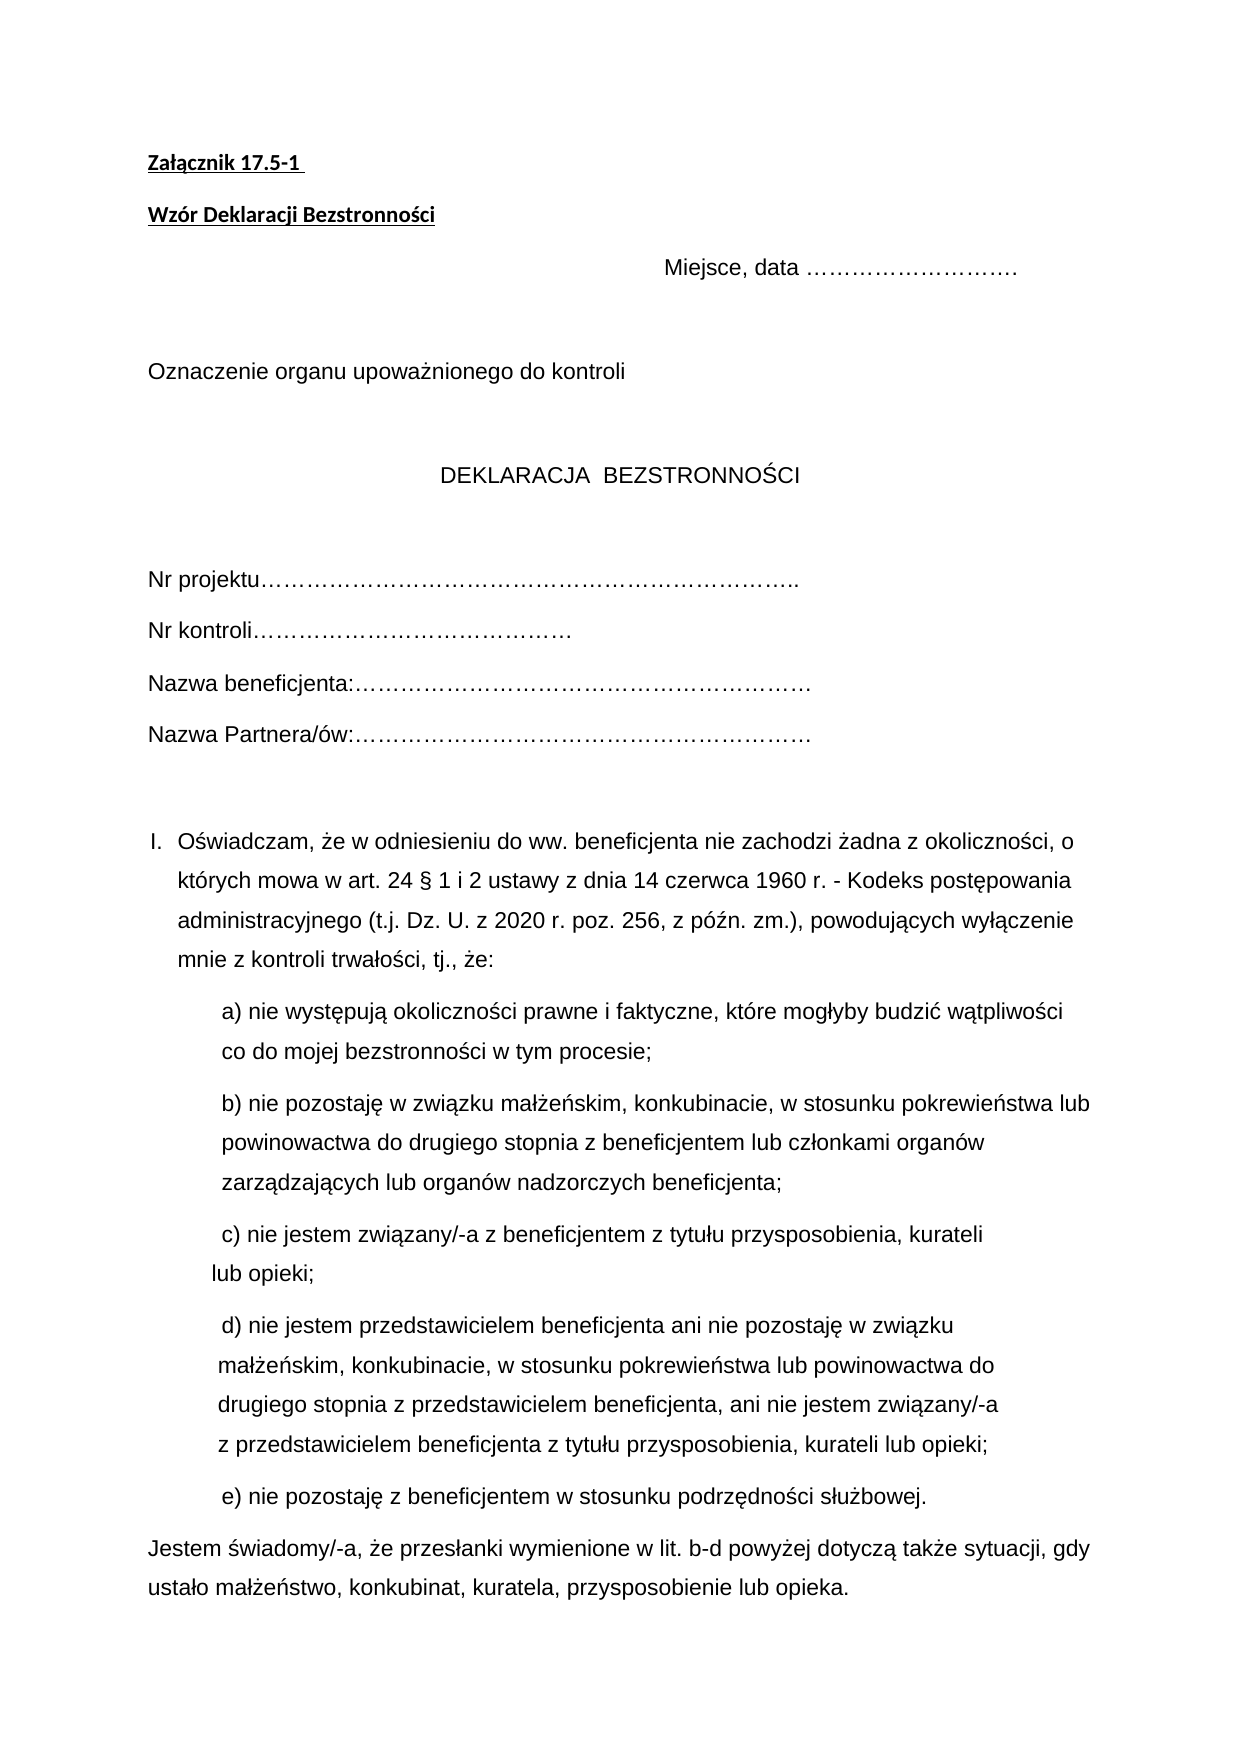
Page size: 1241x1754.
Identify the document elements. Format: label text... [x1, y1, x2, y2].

text Oznaczenie organu upoważnionego do kontroli [148, 358, 1093, 384]
list Oświadczam, że w odniesieniu do ww. beneficjenta nie zachodzi żadna z okoliczności, o których mowa w art. 24 § 1 i 2 ustawy z dnia 14 czerwca 1960 r. - Kodeks postępowania administracyjnego (t.j. Dz. U. z 2020 r. poz. 256, z późn. zm.), powodujących wyłączenie mnie z kontroli trwałości, tj., że: [162, 828, 1093, 973]
text e) nie pozostaję z beneficjentem w stosunku podrzędności służbowej. [148, 1483, 1093, 1509]
text d) nie jestem przedstawicielem beneficjenta ani nie pozostaję w związku małżeńskim, konkubinacie, w stosunku pokrewieństwa lub powinowactwa do drugiego stopnia z przedstawicielem beneficjenta, ani nie jestem związany/-a z przedstawicielem beneficjenta z tytułu przysposobienia, kurateli lub opieki; [148, 1312, 1093, 1457]
text Jestem świadomy/-a, że przesłanki wymienione w lit. b-d powyżej dotyczą także sytuacji, gdy ustało małżeństwo, konkubinat, kuratela, przysposobienie lub opieka. [148, 1534, 1093, 1600]
text Nazwa beneficjenta:…………………………………………………… [148, 669, 1093, 696]
text Nr projektu…………………………………………………………….. [148, 566, 1093, 592]
text Miejsce, data ………………………. [664, 254, 1093, 280]
text b) nie pozostaję w związku małżeńskim, konkubinacie, w stosunku pokrewieństwa lub powinowactwa do drugiego stopnia z beneficjentem lub członkami organów zarządzających lub organów nadzorczych beneficjenta; [221, 1090, 1093, 1195]
text Nr kontroli…………………………………… [148, 617, 1093, 644]
text Wzór Deklaracji Bezstronności [148, 201, 1093, 229]
text c) nie jestem związany/-a z beneficjentem z tytułu przysposobienia, kurateli lub opieki; [148, 1221, 1093, 1287]
text DEKLARACJA BEZSTRONNOŚCI [148, 462, 1093, 488]
text Załącznik 17.5-1 [148, 148, 1093, 176]
text a) nie występują okoliczności prawne i faktyczne, które mogłyby budzić wątpliwości co do mojej bezstronności w tym procesie; [221, 998, 1093, 1064]
text Nazwa Partnera/ów:…………………………………………………… [148, 721, 1093, 748]
